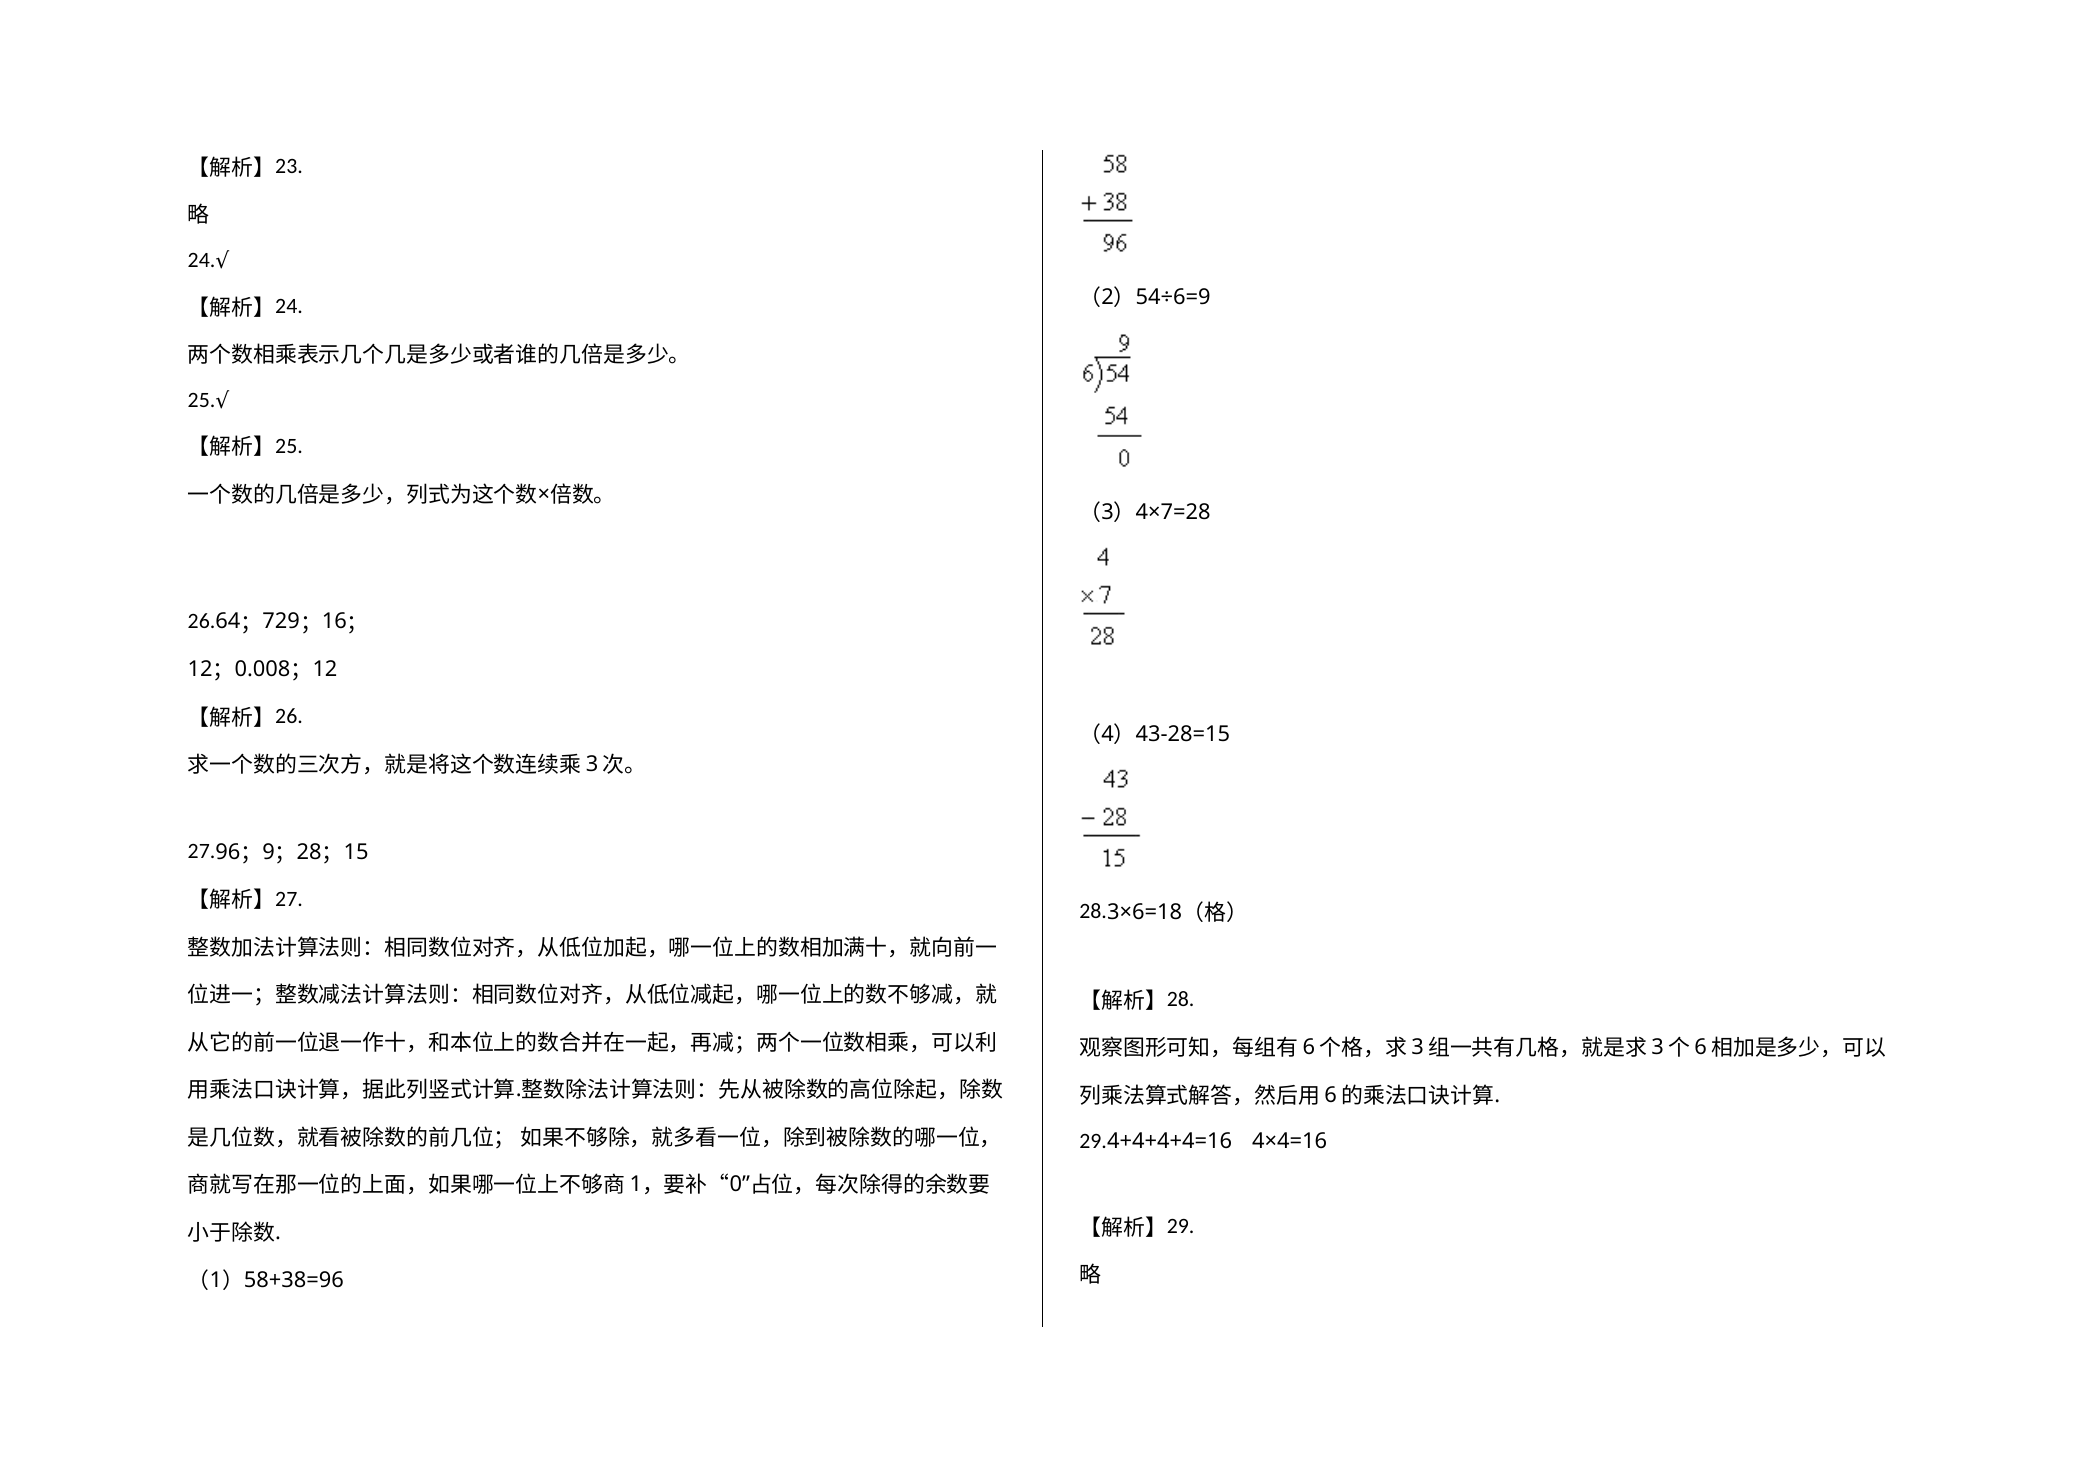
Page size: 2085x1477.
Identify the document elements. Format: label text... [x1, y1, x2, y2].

text 两个数相乘表示几个几是多少或者谁的几倍是多少。 [187, 337, 1005, 369]
text 26.64；729；16； [187, 604, 1005, 636]
picture [1079, 327, 1148, 481]
text 28.3×6=18（格） [1079, 895, 1897, 927]
text （3）4×7=28 [1079, 495, 1897, 527]
text 【解析】29. [1079, 1210, 1897, 1242]
text 【解析】24. [187, 290, 1005, 321]
text 观察图形可知，每组有6个格，求3组一共有几格，就是求3个6相加是多少，可以列乘法算式解答，然后用6的乘法口诀计算. [1079, 1030, 1897, 1109]
text （4）43-28=15 [1079, 717, 1897, 749]
text 整数加法计算法则：相同数位对齐，从低位加起，哪一位上的数相加满十，就向前一位进一；整数减法计算法则：相同数位对齐，从低位减起，哪一位上的数不够减，就从它的前一位退一作十，和本位上的数合并在一起，再减；两个一位数相乘，可以利用乘法口诀计算，据此列竖式计算.整数除法计算法则：先从被除数的高位除起，除数是几位数，就看被除数的前几位； 如果不够除，就多看一位，除到被除数的哪一位，商就写在那一位的上面，如果哪一位上不够商1，要补“0”占位，每次除得的余数要小于除数. [187, 930, 1005, 1247]
text 略 [1079, 1257, 1897, 1289]
text 12；0.008；12 [187, 652, 1005, 684]
picture [1079, 765, 1148, 881]
text 略 [187, 197, 1005, 229]
text 一个数的几倍是多少，列式为这个数×倍数。 [187, 477, 1005, 509]
text 【解析】25. [187, 429, 1005, 461]
text 27.96；9；28；15 [187, 835, 1005, 867]
text 【解析】28. [1079, 983, 1897, 1014]
text 29.4+4+4+4=16 4×4=16 [1079, 1125, 1897, 1155]
text 25.√ [187, 385, 1005, 414]
text （1）58+38=96 [187, 1263, 1005, 1294]
text 【解析】26. [187, 700, 1005, 731]
text （2）54÷6=9 [1079, 280, 1897, 312]
picture [1079, 542, 1139, 659]
text 【解析】27. [187, 882, 1005, 914]
text 【解析】23. [187, 150, 1005, 182]
picture [1079, 150, 1139, 266]
text 求一个数的三次方，就是将这个数连续乘3次。 [187, 747, 1005, 779]
text 24.√ [187, 245, 1005, 275]
